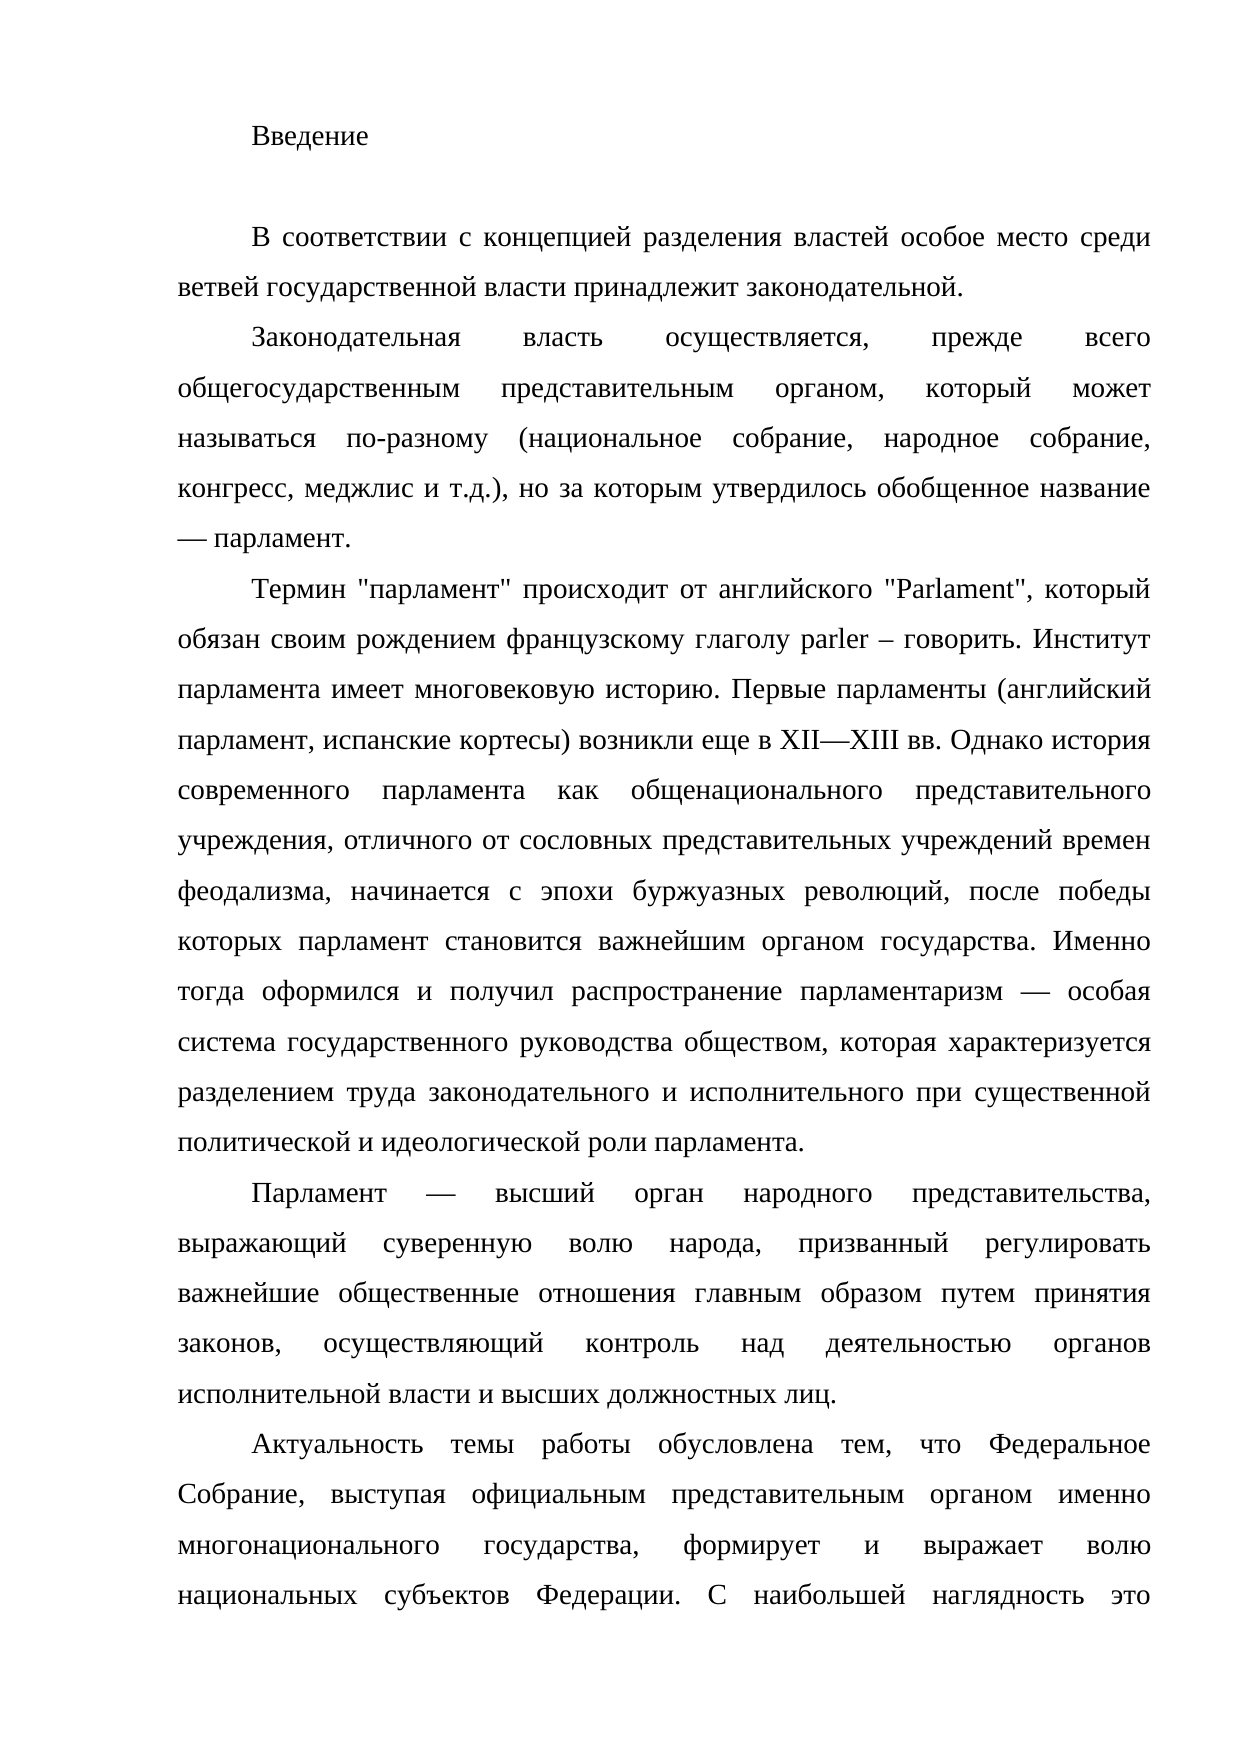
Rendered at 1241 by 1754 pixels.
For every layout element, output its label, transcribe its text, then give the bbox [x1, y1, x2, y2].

text В соответствии с концепцией разделения властей особое место среди ветвей государственной власти принадлежит законодательной. [177, 219, 1152, 303]
subtitle Введение [177, 118, 1152, 152]
text Законодательная власть осуществляется, прежде всего общегосударственным представительным органом, который может называться по-разному (национальное собрание, народное собрание, конгресс, меджлис и т.д.), но за которым утвердилось обобщенное название — парламент. [177, 319, 1152, 554]
text Термин "парламент" происходит от английского "Parlament", который обязан своим рождением французскому глаголу parler – говорить. Институт парламента имеет многовековую историю. Первые парламенты (английский парламент, испанские кортесы) возникли еще в XII—XIII вв. Однако история современного парламента как общенационального представительного учреждения, отличного от сословных представительных учреждений времен феодализма, начинается с эпохи буржуазных революций, после победы которых парламент становится важнейшим органом государства. Именно тогда оформился и получил распространение парламентаризм — особая система государственного руководства обществом, которая характеризуется разделением труда законодательного и исполнительного при существенной политической и идеологической роли парламента. [177, 571, 1152, 1158]
text Парламент — высший орган народного представительства, выражающий суверенную волю народа, призванный регулировать важнейшие общественные отношения главным образом путем принятия законов, осуществляющий контроль над деятельностью органов исполнительной власти и высших должностных лиц. [177, 1175, 1152, 1409]
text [177, 1426, 1152, 1611]
